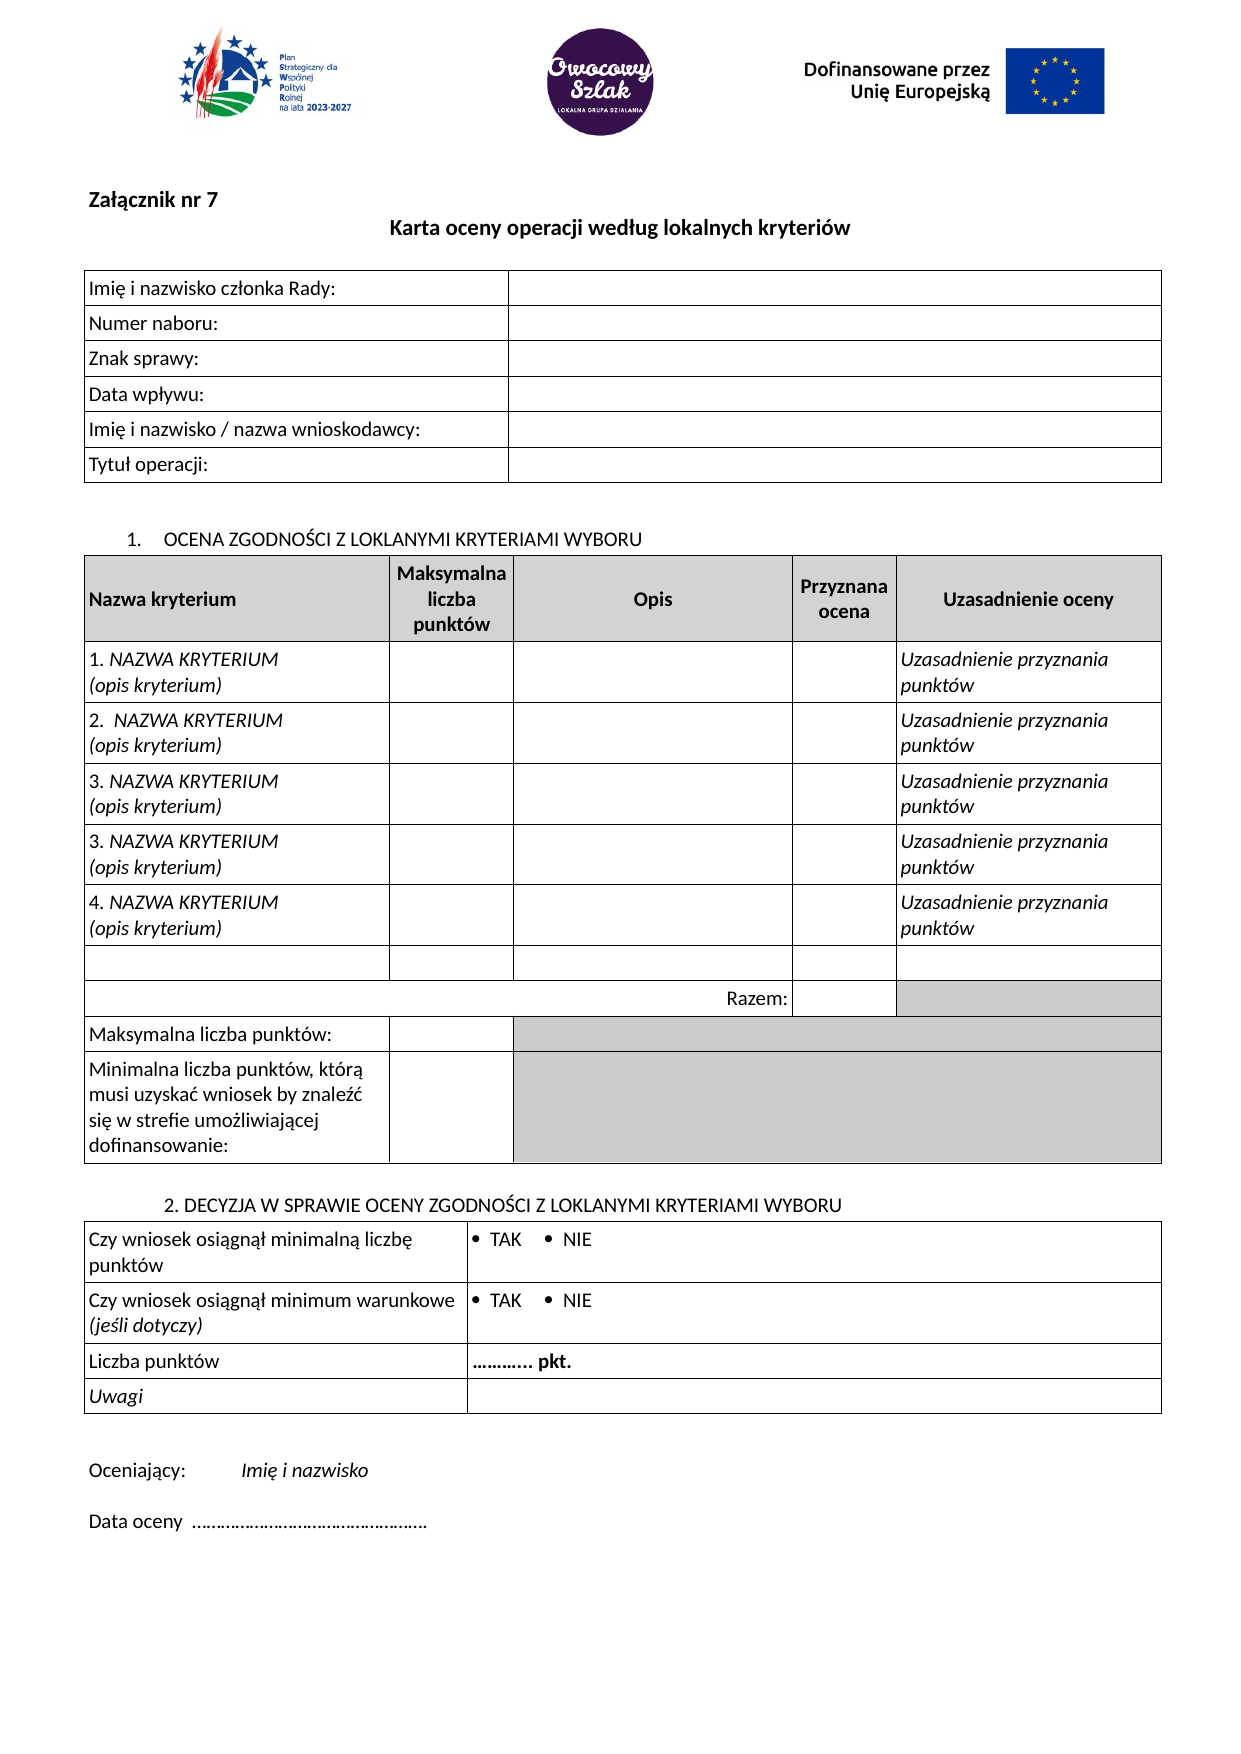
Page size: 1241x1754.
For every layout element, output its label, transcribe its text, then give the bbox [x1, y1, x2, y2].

text 2. DECYZJA W SPRAWIE OCENY ZGODNOŚCI Z LOKLANYMI KRYTERIAMI WYBORU [163, 1164, 1152, 1217]
table_header Maksymalna liczba punktów [390, 556, 513, 641]
table_cell 3. NAZWA KRYTERIUM (opis kryterium) [85, 764, 389, 823]
table_cell [514, 703, 792, 763]
table_cell Maksymalna liczba punktów: [85, 1017, 389, 1051]
table_cell 2. NAZWA KRYTERIUM (opis kryterium) [85, 703, 389, 763]
table_cell Liczba punktów [85, 1344, 467, 1378]
table_cell [793, 885, 896, 945]
table_cell Uzasadnienie przyznania punktów [897, 825, 1161, 884]
table_cell Tytuł operacji: [85, 448, 508, 482]
table_cell [390, 642, 513, 702]
table_cell 4. NAZWA KRYTERIUM (opis kryterium) [85, 885, 389, 945]
table_cell [793, 981, 896, 1016]
picture [116, 13, 408, 137]
text Oceniający: Imię i nazwisko [88, 1458, 1152, 1483]
table_cell [514, 825, 792, 884]
table_cell [509, 412, 1161, 446]
table_cell [897, 981, 1161, 1016]
table_header TAK NIE [468, 1222, 1161, 1282]
table_cell [85, 946, 389, 980]
table_cell Uzasadnienie przyznania punktów [897, 764, 1161, 823]
table_cell Uwagi [85, 1379, 467, 1413]
table_header Przyznana ocena [793, 556, 896, 641]
table_cell [468, 1379, 1161, 1413]
picture [783, 26, 1125, 136]
table_cell [514, 946, 792, 980]
table_cell Imię i nazwisko / nazwa wnioskodawcy: [85, 412, 508, 446]
table_cell 3. NAZWA KRYTERIUM (opis kryterium) [85, 825, 389, 884]
table_cell Uzasadnienie przyznania punktów [897, 642, 1161, 702]
text Karta oceny operacji według lokalnych kryteriów [88, 213, 1152, 270]
list OCENA ZGODNOŚCI Z LOKLANYMI KRYTERIAMI WYBORU [126, 526, 1152, 551]
table_cell Czy wniosek osiągnął minimum warunkowe (jeśli dotyczy) [85, 1283, 467, 1343]
picture [532, 15, 667, 150]
table_cell [514, 642, 792, 702]
table_cell [793, 946, 896, 980]
table_cell Uzasadnienie przyznania punktów [897, 703, 1161, 763]
table_cell [390, 1017, 513, 1051]
table_cell [897, 946, 1161, 980]
table_cell [509, 448, 1161, 482]
table_cell [514, 885, 792, 945]
table_header Imię i nazwisko członka Rady: [85, 271, 508, 305]
table_cell [509, 377, 1161, 411]
table_cell [390, 764, 513, 823]
table_cell [514, 1052, 1161, 1162]
table_cell Data wpływu: [85, 377, 508, 411]
table_cell [793, 764, 896, 823]
table_cell Minimalna liczba punktów, którą musi uzyskać wniosek by znaleźć się w strefie umożliwiającej dofinansowanie: [85, 1052, 389, 1162]
text Data oceny …………………………………………. [88, 1508, 1152, 1534]
text Załącznik nr 7 [88, 185, 1152, 213]
table_cell [793, 642, 896, 702]
table_header Opis [514, 556, 792, 641]
table_cell [509, 341, 1161, 376]
table_header Nazwa kryterium [85, 556, 389, 641]
table_cell [514, 1017, 1161, 1051]
table_cell Numer naboru: [85, 306, 508, 340]
table_cell [793, 703, 896, 763]
table_cell Razem: [85, 981, 792, 1016]
table_cell [390, 825, 513, 884]
table_cell 1. NAZWA KRYTERIUM (opis kryterium) [85, 642, 389, 702]
table_cell [390, 946, 513, 980]
table_header [509, 271, 1161, 305]
table_cell TAK NIE [468, 1283, 1161, 1343]
table_header Czy wniosek osiągnął minimalną liczbę punktów [85, 1222, 467, 1282]
table_cell [390, 703, 513, 763]
table_cell [514, 764, 792, 823]
table_cell [390, 1052, 513, 1162]
table_cell [390, 885, 513, 945]
table_cell [509, 306, 1161, 340]
table_cell ………... pkt. [468, 1344, 1161, 1378]
table_cell Znak sprawy: [85, 341, 508, 376]
table_cell Uzasadnienie przyznania punktów [897, 885, 1161, 945]
table_header Uzasadnienie oceny [897, 556, 1161, 641]
table_cell [793, 825, 896, 884]
